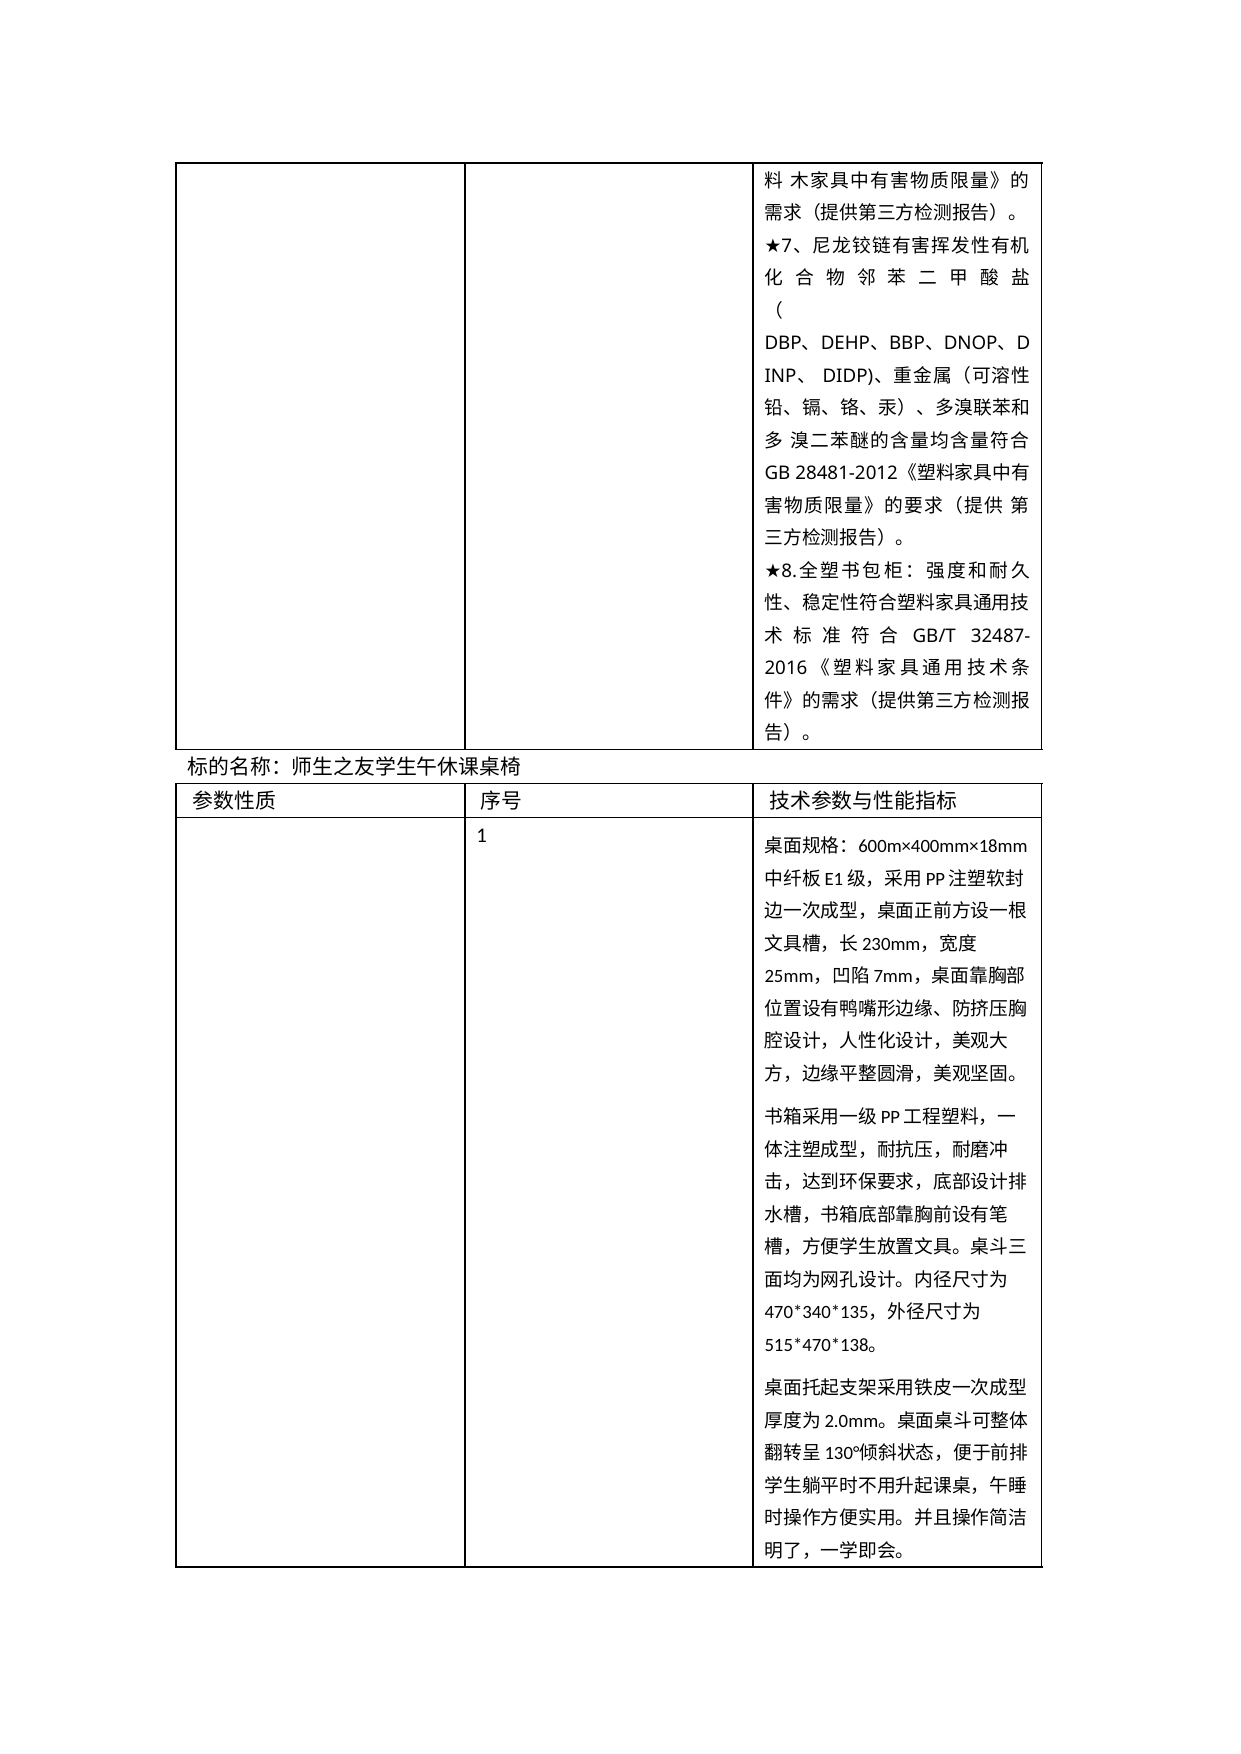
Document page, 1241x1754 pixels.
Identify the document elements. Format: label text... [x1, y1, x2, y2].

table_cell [754, 164, 1041, 748]
table_cell 1 [466, 164, 752, 748]
table_cell 1 [466, 818, 752, 1566]
table_header 序号 [466, 784, 752, 817]
table_cell [177, 818, 464, 1566]
table_header 参数性质 [177, 784, 464, 817]
text 标的名称：师生之友学生午休课桌椅 [187, 750, 1053, 783]
table_cell [177, 164, 464, 748]
table_header 技术参数与性能指标 [754, 784, 1041, 817]
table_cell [754, 818, 1041, 1566]
